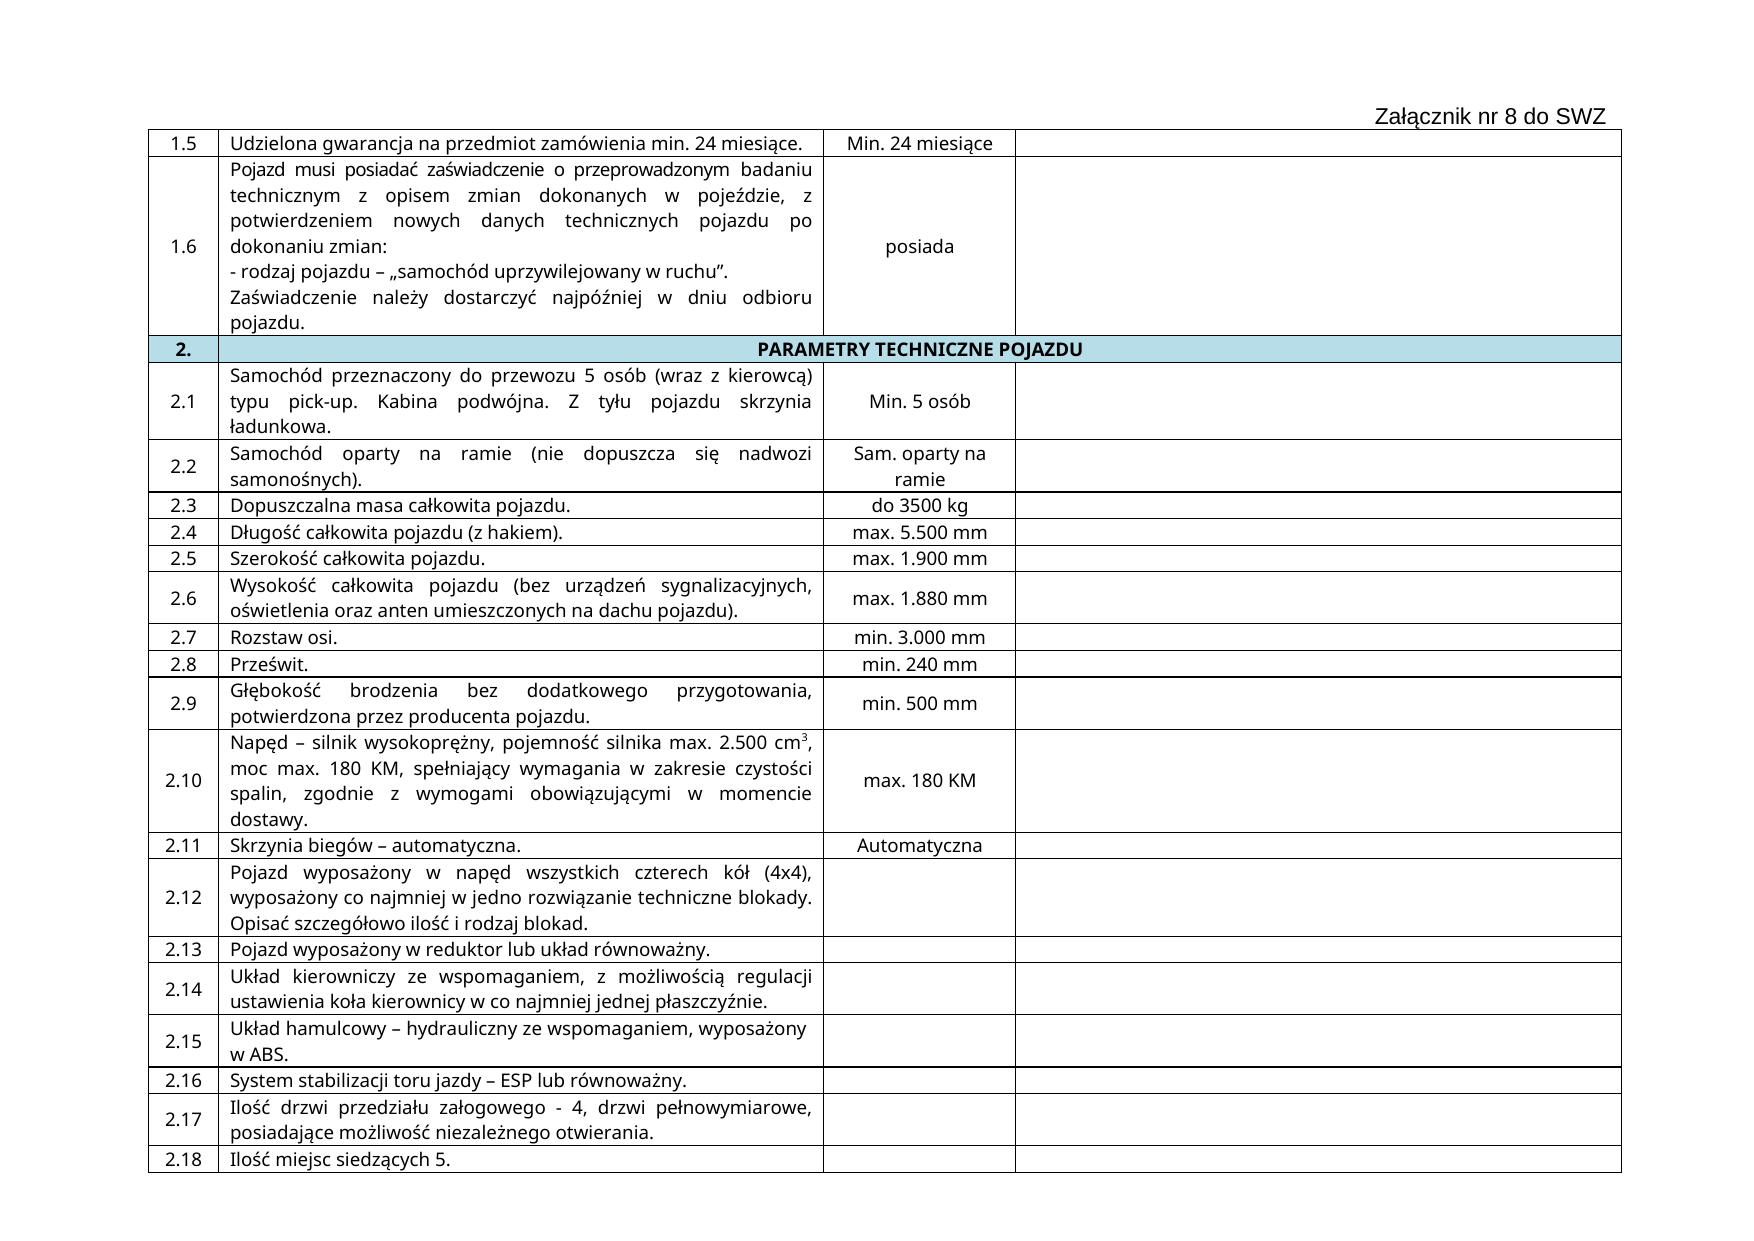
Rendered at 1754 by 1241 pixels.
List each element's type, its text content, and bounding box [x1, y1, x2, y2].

table_cell [1016, 624, 1621, 650]
table_cell Pojazd wyposażony w napęd wszystkich czterech kół (4x4), wyposażony co najmniej w jedno rozwiązanie techniczne blokady. Opisać szczegółowo ilość i rodzaj blokad. [219, 859, 823, 936]
table_cell [1016, 440, 1621, 491]
table_cell Automatyczna [824, 833, 1015, 858]
table_cell [1016, 493, 1621, 518]
table_cell [1016, 1015, 1621, 1066]
table_cell max. 5.500 mm [824, 519, 1015, 544]
table_cell 2.2 [149, 440, 218, 491]
table_cell Układ kierowniczy ze wspomaganiem, z możliwością regulacji ustawienia koła kierownicy w co najmniej jednej płaszczyźnie. [219, 963, 823, 1014]
table_cell Wysokość całkowita pojazdu (bez urządzeń sygnalizacyjnych, oświetlenia oraz anten umieszczonych na dachu pojazdu). [219, 572, 823, 623]
table_cell 1.6 [149, 157, 218, 335]
table_cell [824, 963, 1015, 1014]
table_cell [824, 1094, 1015, 1145]
table_cell 2.1 [149, 363, 218, 439]
table_cell do 3500 kg [824, 493, 1015, 518]
table_cell 2.8 [149, 651, 218, 676]
table_cell Pojazd musi posiadać zaświadczenie o przeprowadzonym badaniu technicznym z opisem zmian dokonanych w pojeździe, z potwierdzeniem nowych danych technicznych pojazdu po dokonaniu zmian: - rodzaj pojazdu – „samochód uprzywilejowany w ruchu”. Zaświadczenie należy dostarczyć najpóźniej w dniu odbioru pojazdu. [219, 157, 823, 335]
table_cell Samochód oparty na ramie (nie dopuszcza się nadwozi samonośnych). [219, 440, 823, 491]
table_cell [1016, 130, 1621, 156]
table_cell [824, 1068, 1015, 1093]
table_cell [1016, 833, 1621, 858]
table_cell [824, 859, 1015, 936]
table_cell PARAMETRY TECHNICZNE POJAZDU [219, 336, 1621, 362]
table_cell [824, 1015, 1015, 1066]
table_cell 2.13 [149, 937, 218, 962]
table_cell Samochód przeznaczony do przewozu 5 osób (wraz z kierowcą) typu pick-up. Kabina podwójna. Z tyłu pojazdu skrzynia ładunkowa. [219, 363, 823, 439]
table_cell [1016, 1094, 1621, 1145]
table_cell min. 240 mm [824, 651, 1015, 676]
table_cell max. 1.900 mm [824, 546, 1015, 571]
table_cell Min. 24 miesiące [824, 130, 1015, 156]
table_cell min. 3.000 mm [824, 624, 1015, 650]
table_cell Układ hamulcowy – hydrauliczny ze wspomaganiem, wyposażony w ABS. [219, 1015, 823, 1066]
table_cell 2.9 [149, 678, 218, 728]
table_cell [1016, 572, 1621, 623]
table_cell Min. 5 osób [824, 363, 1015, 439]
table_cell 2.11 [149, 833, 218, 858]
table_cell Dopuszczalna masa całkowita pojazdu. [219, 493, 823, 518]
table_cell [1016, 519, 1621, 544]
table_cell [1016, 157, 1621, 335]
table_cell [824, 1146, 1015, 1172]
table_cell 2.10 [149, 730, 218, 832]
table_cell Głębokość brodzenia bez dodatkowego przygotowania, potwierdzona przez producenta pojazdu. [219, 678, 823, 728]
table_cell [1016, 859, 1621, 936]
table_cell [1016, 363, 1621, 439]
table_cell 2.12 [149, 859, 218, 936]
table_cell 2.6 [149, 572, 218, 623]
table_cell 2.5 [149, 546, 218, 571]
table_cell Prześwit. [219, 651, 823, 676]
table_cell 2.3 [149, 493, 218, 518]
table_cell [1016, 1068, 1621, 1093]
table_cell [1016, 651, 1621, 676]
table_cell [1016, 963, 1621, 1014]
table_cell [1016, 937, 1621, 962]
table_cell 2.4 [149, 519, 218, 544]
table_cell 2.17 [149, 1094, 218, 1145]
table_cell 2.16 [149, 1068, 218, 1093]
table_cell 2. [149, 336, 218, 362]
table_cell Szerokość całkowita pojazdu. [219, 546, 823, 571]
table_cell System stabilizacji toru jazdy – ESP lub równoważny. [219, 1068, 823, 1093]
table_cell 2.7 [149, 624, 218, 650]
table_cell 2.15 [149, 1015, 218, 1066]
table_cell [1016, 546, 1621, 571]
table_cell Rozstaw osi. [219, 624, 823, 650]
table_cell Pojazd wyposażony w reduktor lub układ równoważny. [219, 937, 823, 962]
table_cell Napęd – silnik wysokoprężny, pojemność silnika max. 2.500 cm3, moc max. 180 KM, spełniający wymagania w zakresie czystości spalin, zgodnie z wymogami obowiązującymi w momencie dostawy. [219, 730, 823, 832]
table_cell [824, 937, 1015, 962]
table_cell 1.5 [149, 130, 218, 156]
table_cell max. 180 KM [824, 730, 1015, 832]
table_cell [1016, 1146, 1621, 1172]
table_cell max. 1.880 mm [824, 572, 1015, 623]
table_cell Ilość drzwi przedziału załogowego - 4, drzwi pełnowymiarowe, posiadające możliwość niezależnego otwierania. [219, 1094, 823, 1145]
table_cell Sam. oparty na ramie [824, 440, 1015, 491]
table_cell Ilość miejsc siedzących 5. [219, 1146, 823, 1172]
table_cell min. 500 mm [824, 678, 1015, 728]
table_cell Udzielona gwarancja na przedmiot zamówienia min. 24 miesiące. [219, 130, 823, 156]
table_cell 2.18 [149, 1146, 218, 1172]
table_cell posiada [824, 157, 1015, 335]
table_cell [1016, 678, 1621, 728]
table_cell Długość całkowita pojazdu (z hakiem). [219, 519, 823, 544]
table_cell Skrzynia biegów – automatyczna. [219, 833, 823, 858]
table_cell 2.14 [149, 963, 218, 1014]
table_cell [1016, 730, 1621, 832]
